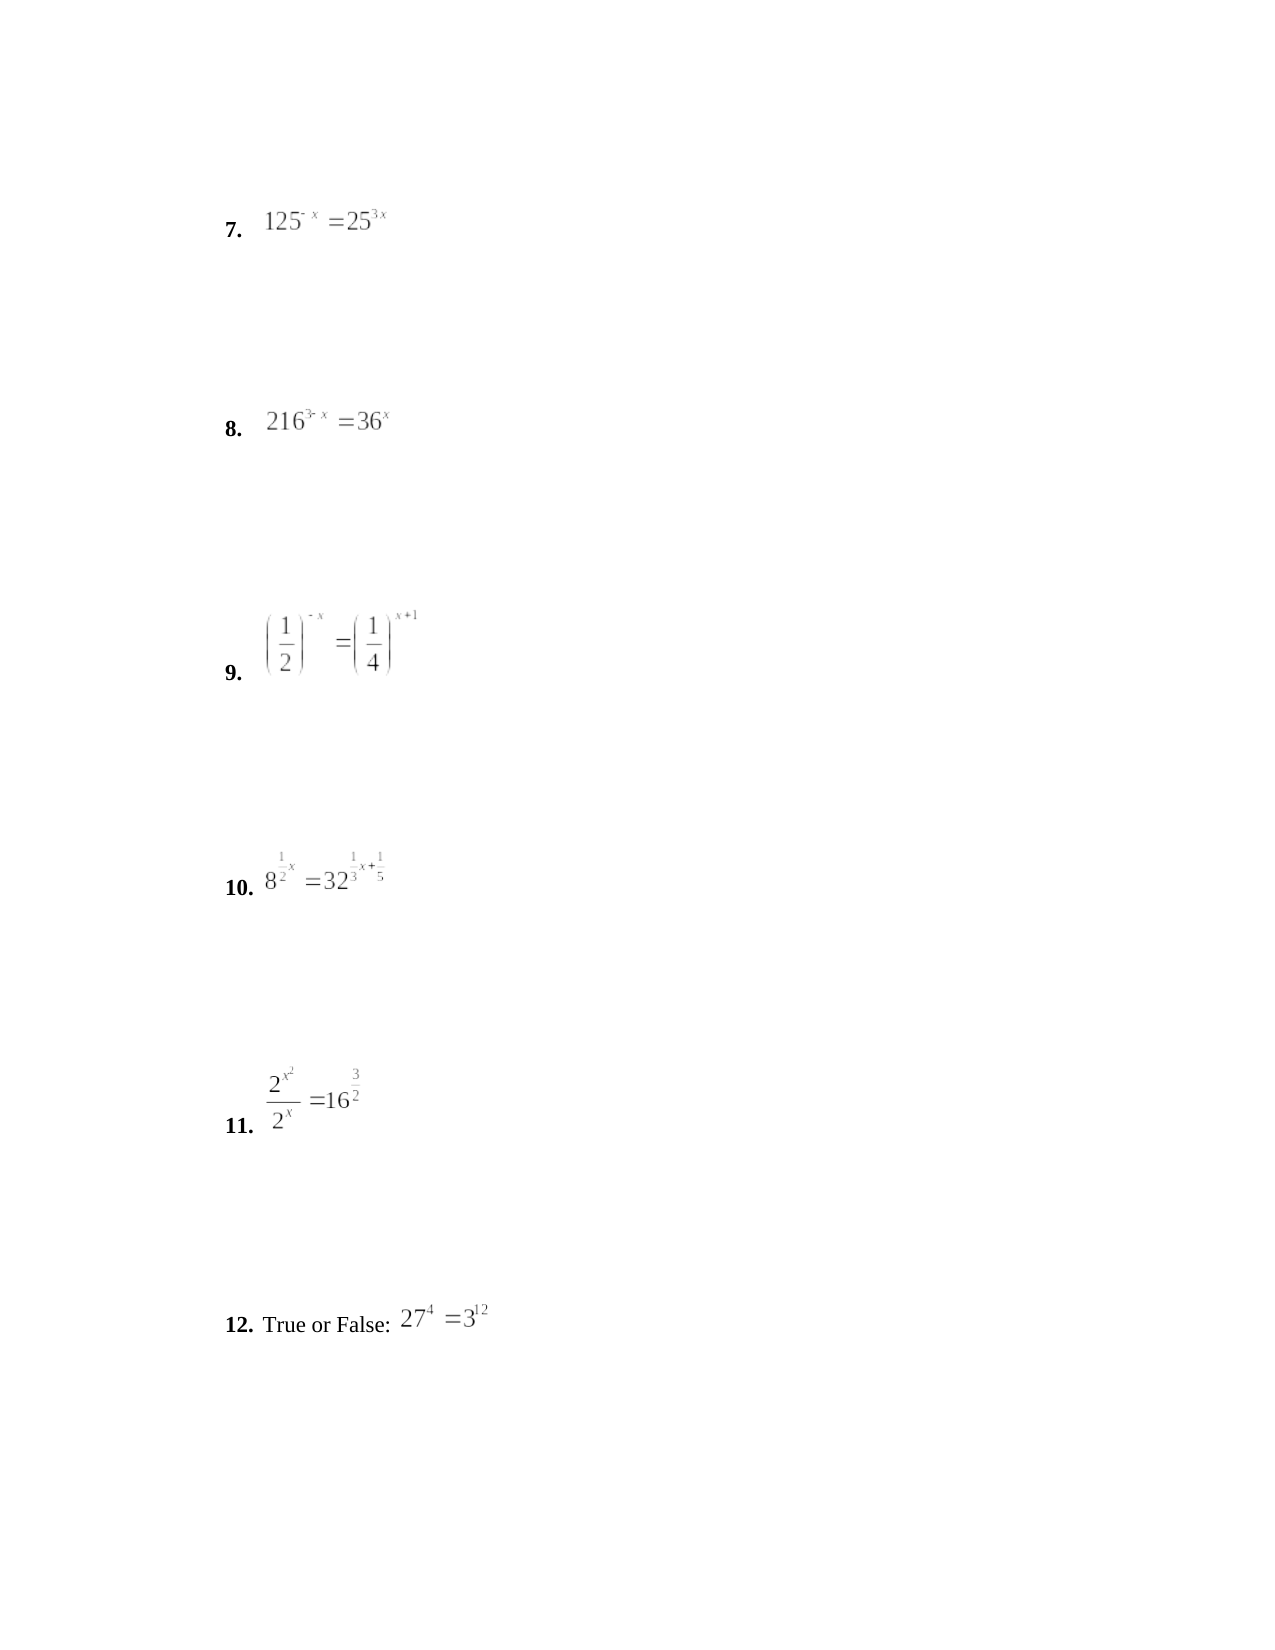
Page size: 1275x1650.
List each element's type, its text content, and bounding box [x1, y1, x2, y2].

list True or False: [225, 1298, 1087, 1338]
